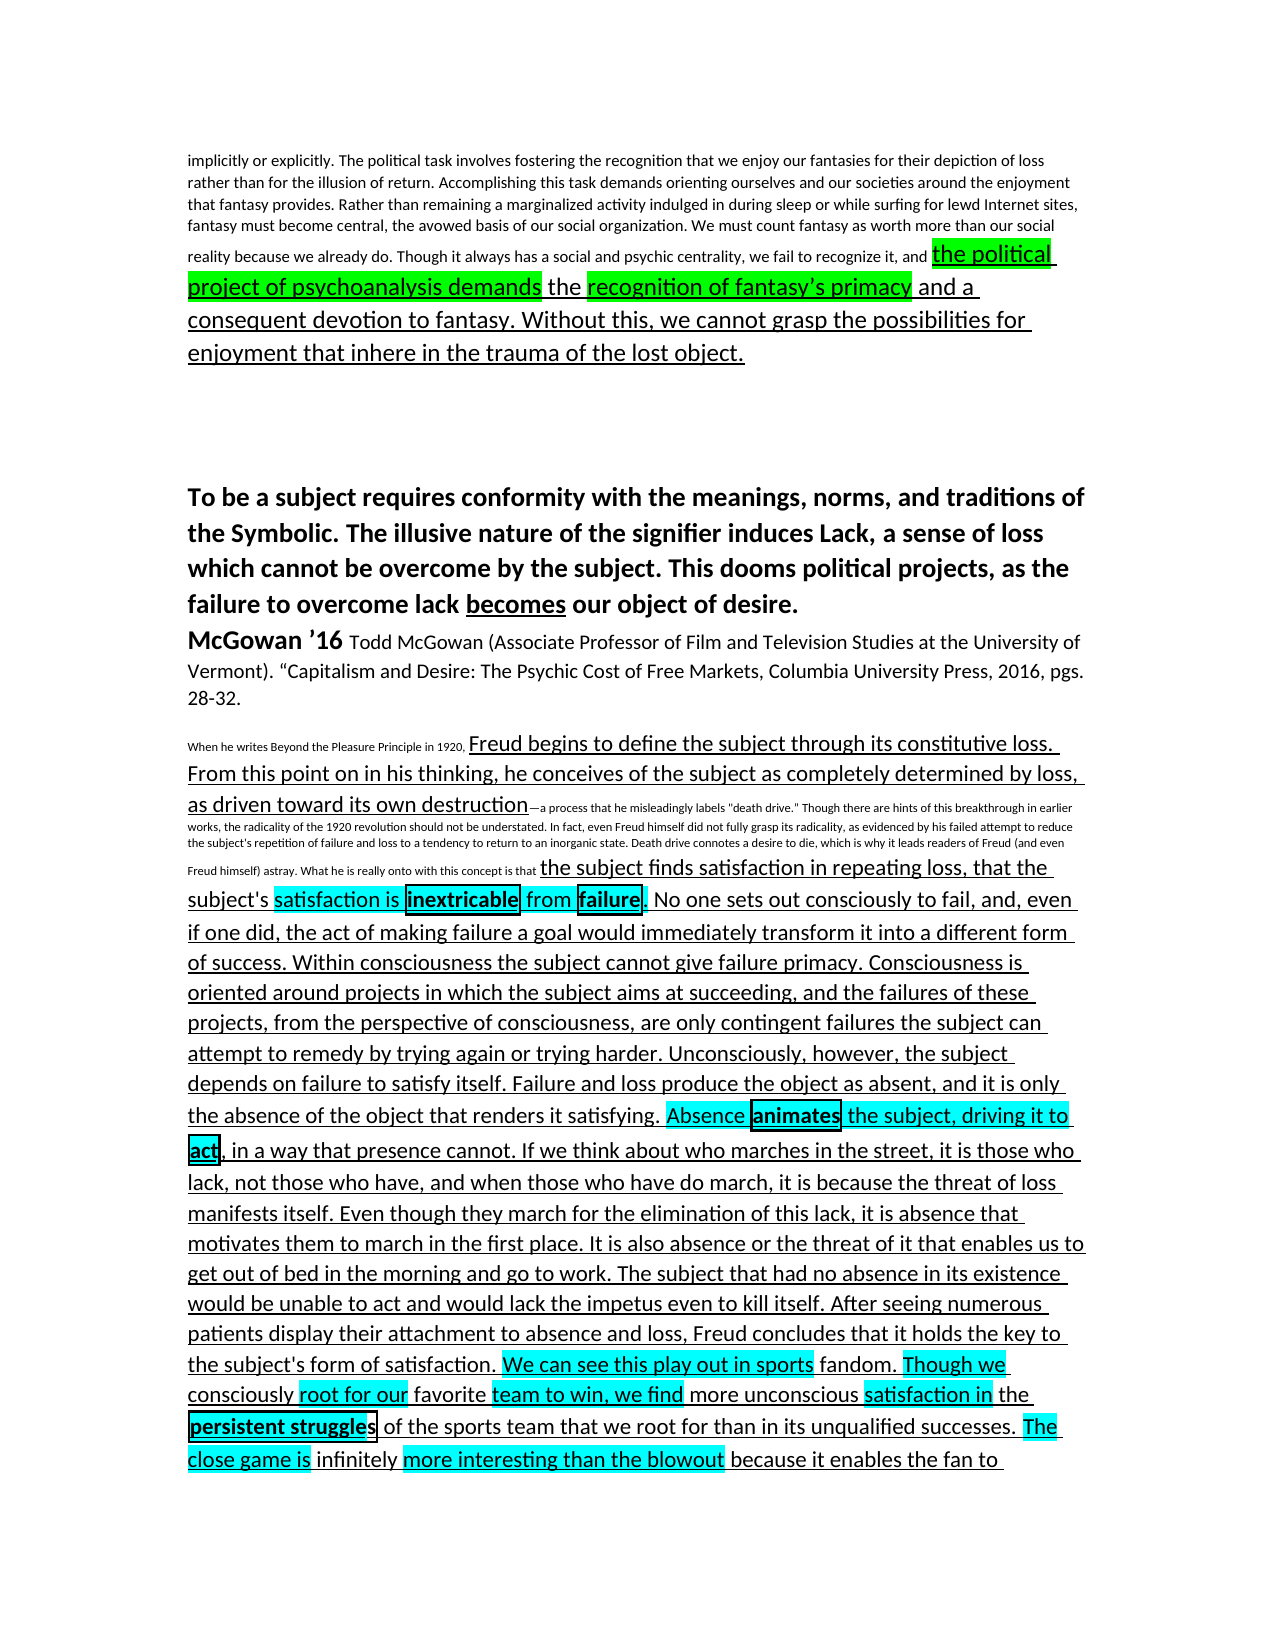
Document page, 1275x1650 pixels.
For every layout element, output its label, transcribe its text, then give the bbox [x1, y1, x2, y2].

subtitle To be a subject requires conformity with the meanings, norms, and traditions of the Symbolic. The illusive nature of the signifier induces Lack, a sense of loss which cannot be overcome by the subject. This dooms political projects, as the failure to overcome lack becomes our object of desire. [187, 480, 1087, 620]
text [187, 729, 1087, 1473]
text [187, 150, 1087, 368]
text McGowan ’16 Todd McGowan (Associate Professor of Film and Television Studies at the University of Vermont). “Capitalism and Desire: The Psychic Cost of Free Markets, Columbia University Press, 2016, pgs. 28-32. [187, 623, 1087, 711]
